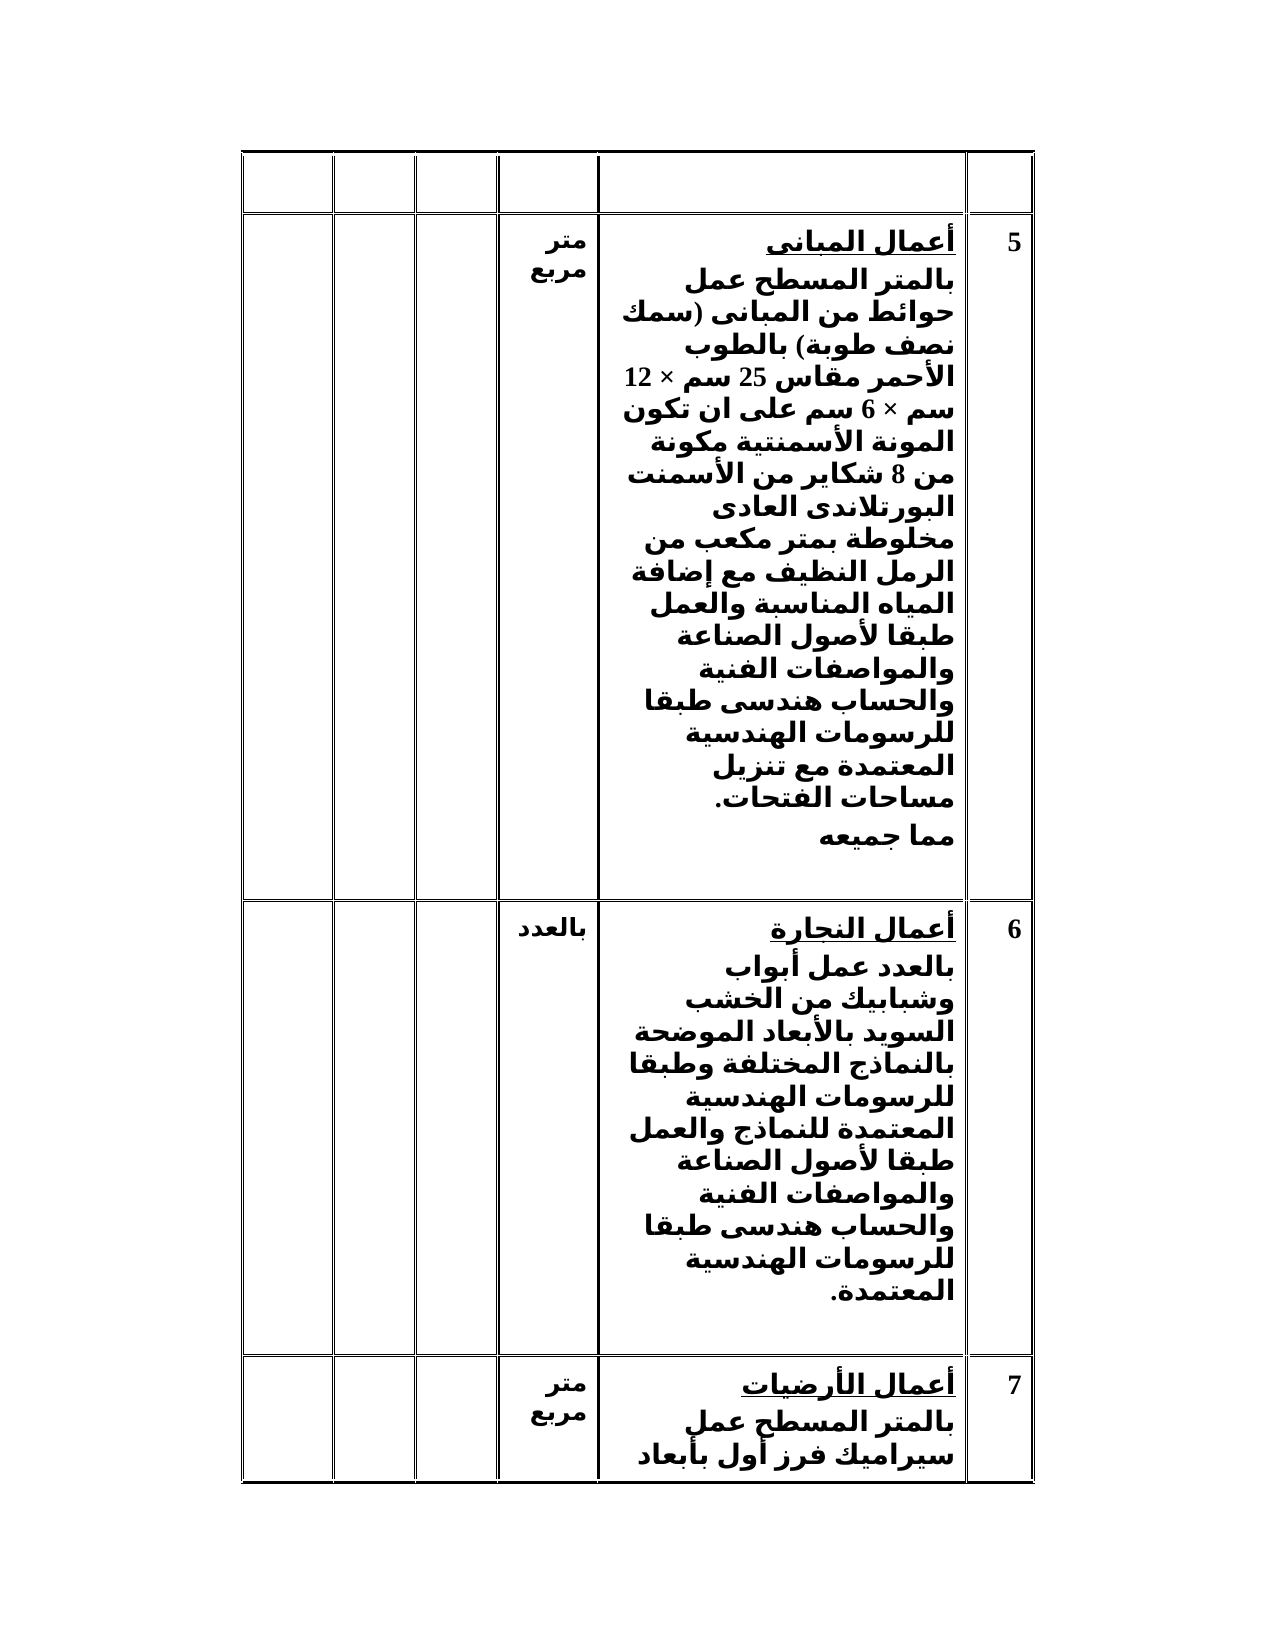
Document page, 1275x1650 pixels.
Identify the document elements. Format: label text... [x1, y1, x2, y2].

table_cell [335, 252, 414, 936]
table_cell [598, 1391, 965, 1486]
table_cell [244, 939, 332, 1391]
table_cell 7 [968, 1391, 1033, 1486]
table_cell [333, 1395, 416, 1486]
table_cell [333, 153, 416, 249]
table_cell [416, 152, 498, 249]
table_cell 4 [968, 153, 1033, 249]
table_cell 6 [968, 936, 1031, 1391]
table_cell [242, 1391, 333, 1486]
table_cell [417, 252, 496, 936]
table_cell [598, 153, 965, 249]
table_cell أعمال النجارة بالعدد عمل أبواب وشبابيك من الخشب السويد بالأبعاد الموضحة بالنماذج المختلفة وطبقا للرسومات الهندسية المعتمدة للنماذج والعمل طبقا لأصول الصناعة والمواصفات الفنية والحساب هندسى طبقا للرسومات الهندسية المعتمدة. [600, 936, 965, 1391]
table_cell بالعدد [500, 939, 597, 1391]
table_cell متر مربع [498, 1395, 598, 1486]
table_cell [244, 252, 332, 936]
table_cell أعمال المبانى بالمتر المسطح عمل حوائط من المبانى (سمك نصف طوبة) بالطوب الأحمر مقاس 25 سم × 12 سم × 6 سم على ان تكون المونة الأسمنتية مكونة من 8 شكاير من الأسمنت البورتلاندى العادى مخلوطة بمتر مكعب من الرمل النظيف مع إضافة المياه المناسبة والعمل طبقا لأصول الصناعة والمواصفات الفنية والحساب هندسى طبقا للرسومات الهندسية المعتمدة مع تنزيل مساحات الفتحات. مما جميعه [600, 249, 965, 936]
table_cell متر مربع [500, 252, 597, 936]
table_cell متر مكعب [498, 152, 598, 249]
table_cell [242, 152, 333, 249]
table_cell [335, 939, 414, 1391]
table_cell [416, 1391, 498, 1486]
table_cell 5 [968, 249, 1031, 936]
table_cell [417, 939, 496, 1391]
